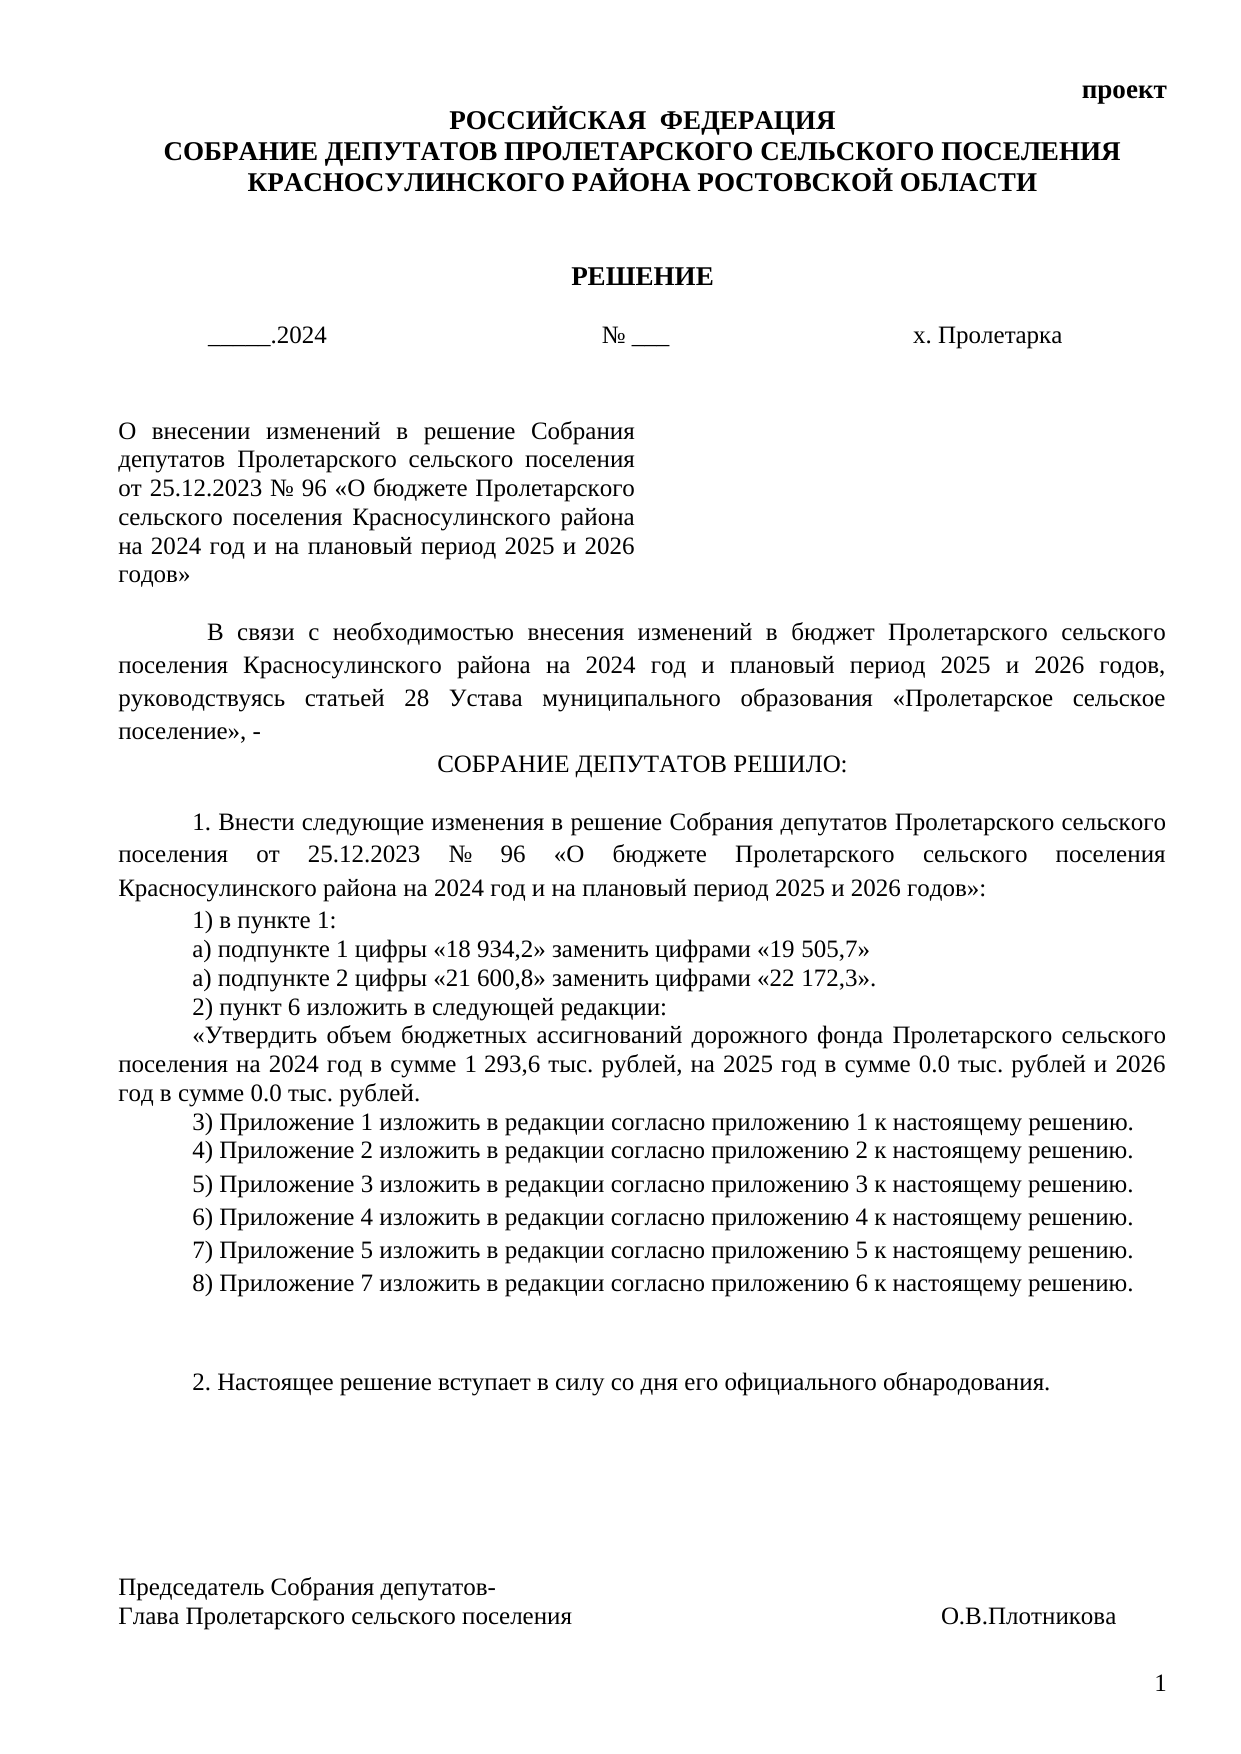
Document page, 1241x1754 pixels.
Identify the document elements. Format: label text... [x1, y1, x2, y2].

text РОССИЙСКАЯ ФЕДЕРАЦИЯ [118, 104, 1167, 135]
text Председатель Собрания депутатов- [118, 1572, 1167, 1601]
text а) подпункте 1 цифры «18 934,2» заменить цифрами «19 505,7» [118, 934, 1167, 963]
text 8) Приложение 7 изложить в редакции согласно приложению 6 к настоящему решению. [118, 1268, 1167, 1296]
text «Утвердить объем бюджетных ассигнований дорожного фонда Пролетарского сельского поселения на 2024 год в сумме 1 293,6 тыс. рублей, на 2025 год в сумме 0.0 тыс. рублей и 2026 год в сумме 0.0 тыс. рублей. [118, 1021, 1167, 1107]
text 2) пункт 6 изложить в следующей редакции: [118, 992, 1167, 1021]
text РЕШЕНИЕ [118, 260, 1167, 291]
text Глава Пролетарского сельского поселения О.В.Плотникова [118, 1601, 1167, 1630]
text СОБРАНИЕ ДЕПУТАТОВ ПРОЛЕТАРСКОГО СЕЛЬСКОГО ПОСЕЛЕНИЯ [118, 135, 1167, 167]
text О внесении изменений в решение Собрания депутатов Пролетарского сельского поселения от 25.12.2023 № 96 «О бюджете Пролетарского сельского поселения Красносулинского района на 2024 год и на плановый период 2025 и 2026 годов» [118, 416, 635, 588]
text 5) Приложение 3 изложить в редакции согласно приложению 3 к настоящему решению. [118, 1169, 1167, 1197]
text КРАСНОСУЛИНСКОГО РАЙОНА РОСТОВСКОЙ ОБЛАСТИ [118, 167, 1167, 198]
text 2. Настоящее решение вступает в силу со дня его официального обнародования. [118, 1367, 1167, 1396]
text 7) Приложение 5 изложить в редакции согласно приложению 5 к настоящему решению. [118, 1235, 1167, 1263]
text СОБРАНИЕ ДЕПУТАТОВ РЕШИЛО: [118, 749, 1167, 778]
text 4) Приложение 2 изложить в редакции согласно приложению 2 к настоящему решению. [118, 1136, 1167, 1164]
text 6) Приложение 4 изложить в редакции согласно приложению 4 к настоящему решению. [118, 1202, 1167, 1230]
text а) подпункте 2 цифры «21 600,8» заменить цифрами «22 172,3». [118, 963, 1167, 992]
text 3) Приложение 1 изложить в редакции согласно приложению 1 к настоящему решению. [118, 1107, 1167, 1136]
text В связи с необходимостью внесения изменений в бюджет Пролетарского сельского поселения Красносулинского района на 2024 год и плановый период 2025 и 2026 годов, руководствуясь статьей 28 Устава муниципального образования «Пролетарское сельское поселение», - [118, 617, 1167, 745]
text 1. Внести следующие изменения в решение Собрания депутатов Пролетарского сельского поселения от 25.12.2023 № 96 «О бюджете Пролетарского сельского поселения Краcносулинского района на 2024 год и на плановый период 2025 и 2026 годов»: [118, 807, 1167, 901]
text 1) в пункте 1: [118, 906, 1167, 934]
text _____.2024 № ___ х. Пролетарка [118, 320, 1152, 349]
text проект [118, 73, 1167, 104]
